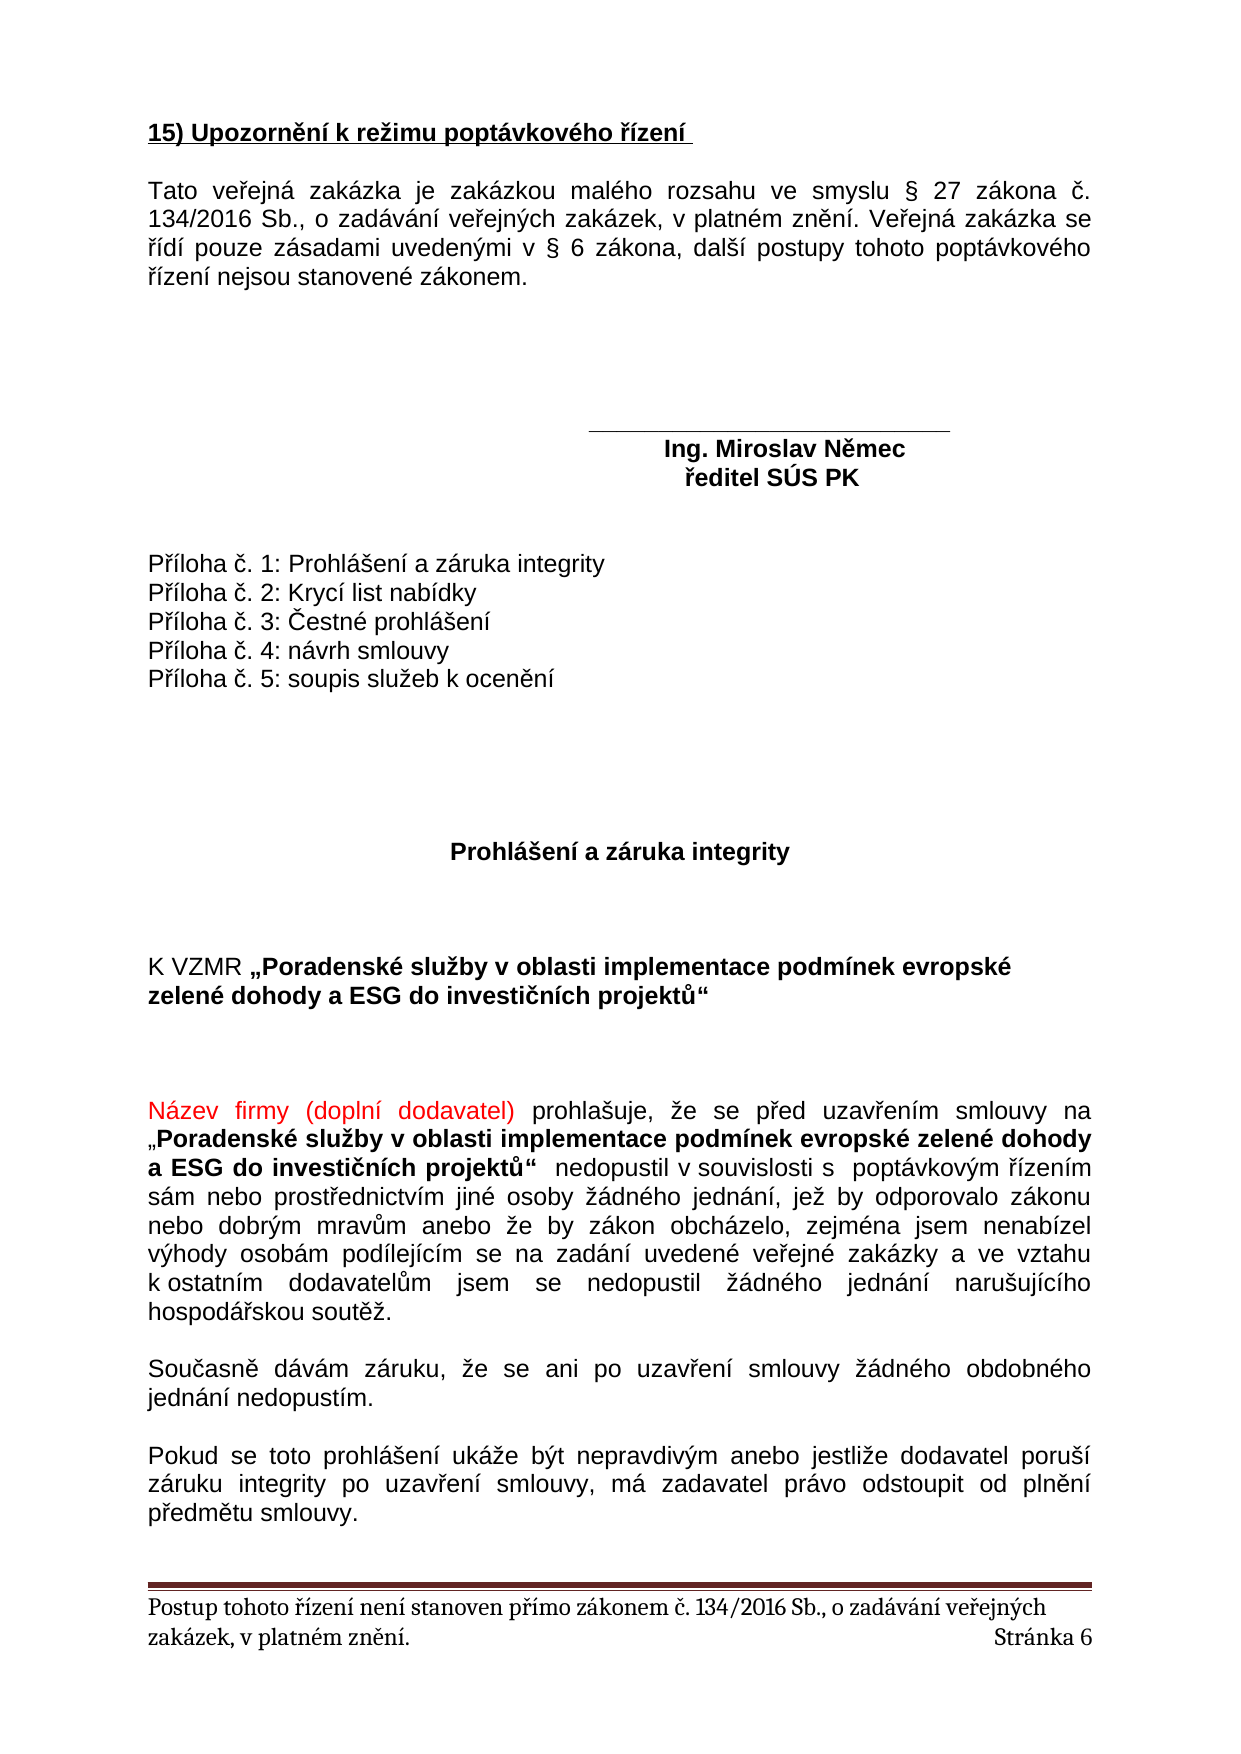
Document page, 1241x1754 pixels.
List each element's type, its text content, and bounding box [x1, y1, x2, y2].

text Prohlášení a záruka integrity [148, 837, 1092, 866]
text Tato veřejná zakázka je zakázkou malého rozsahu ve smyslu § 27 zákona č. 134/2016 Sb., o zadávání veřejných zakázek, v platném znění. Veřejná zakázka se řídí pouze zásadami uvedenými v § 6 zákona, další postupy tohoto poptávkového řízení nejsou stanovené zákonem. [148, 176, 1092, 291]
text Současně dávám záruku, že se ani po uzavření smlouvy žádného obdobného jednání nedopustím. [148, 1354, 1092, 1412]
text Příloha č. 4: návrh smlouvy [148, 636, 1092, 664]
text Ing. Miroslav Němec [148, 434, 1092, 463]
text Pokud se toto prohlášení ukáže být nepravdivým anebo jestliže dodavatel poruší záruku integrity po uzavření smlouvy, má zadavatel právo odstoupit od plnění předmětu smlouvy. [148, 1441, 1092, 1527]
text Příloha č. 2: Krycí list nabídky [148, 578, 1092, 607]
text K VZMR „Poradenské služby v oblasti implementace podmínek evropské zelené dohody a ESG do investičních projektů“ [148, 952, 1092, 1009]
text __________________________ [148, 406, 1092, 434]
text Příloha č. 5: soupis služeb k ocenění [148, 664, 1092, 693]
text 15) Upozornění k režimu poptávkového řízení [148, 118, 1092, 147]
text Příloha č. 3: Čestné prohlášení [148, 607, 1092, 636]
text ředitel SÚS PK [148, 463, 1092, 492]
text Název firmy (doplní dodavatel) prohlašuje, že se před uzavřením smlouvy na „Poradenské služby v oblasti implementace podmínek evropské zelené dohody a ESG do investičních projektů“ nedopustil v souvislosti s poptávkovým řízením sám nebo prostřednictvím jiné osoby žádného jednání, jež by odporovalo zákonu nebo dobrým mravům anebo že by zákon obcházelo, zejména jsem nenabízel výhody osobám podílejícím se na zadání uvedené veřejné zakázky a ve vztahu k ostatním dodavatelům jsem se nedopustil žádného jednání narušujícího hospodářskou soutěž. [148, 1096, 1092, 1326]
text Příloha č. 1: Prohlášení a záruka integrity [148, 549, 1092, 578]
